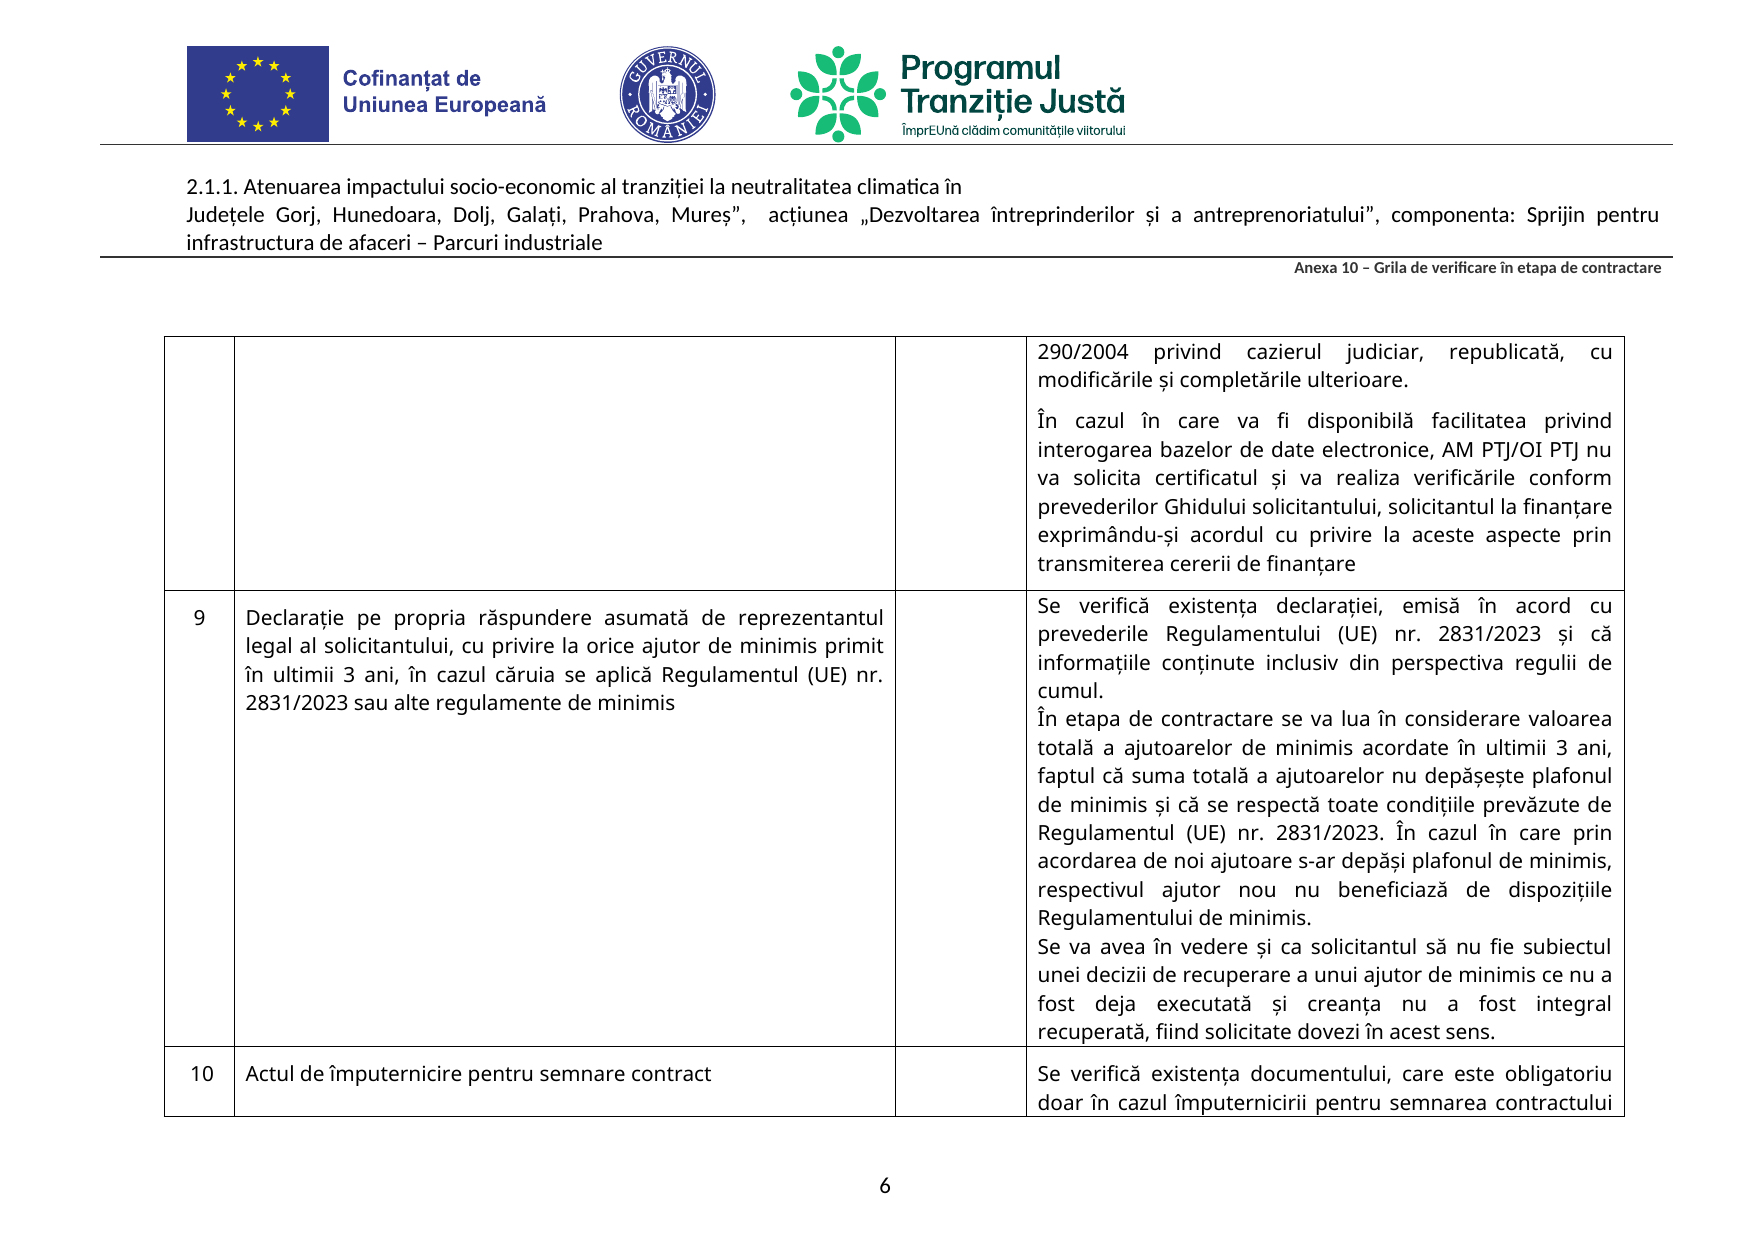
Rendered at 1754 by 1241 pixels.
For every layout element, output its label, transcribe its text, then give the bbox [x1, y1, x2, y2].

table_cell 8 [165, 337, 234, 590]
table_cell [896, 591, 1026, 1046]
table_cell [896, 337, 1026, 590]
table_cell 9 [165, 591, 234, 1046]
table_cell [235, 337, 895, 590]
table_cell [896, 1047, 1026, 1116]
table_cell Declarație pe propria răspundere asumată de reprezentantul legal al solicitantului, cu privire la orice ajutor de minimis primit în ultimii 3 ani, în cazul căruia se aplică Regulamentul (UE) nr. 2831/2023 sau alte regulamente de minimis [235, 591, 895, 1046]
table_cell 10 [165, 1047, 234, 1116]
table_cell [235, 1047, 895, 1116]
table_cell Se verifică existența declarației, emisă în acord cu prevederile Regulamentului (UE) nr. 2831/2023 și că informațiile conținute inclusiv din perspectiva regulii de cumul. În etapa de contractare se va lua în considerare valoarea totală a ajutoarelor de minimis acordate în ultimii 3 ani, faptul că suma totală a ajutoarelor nu depășește plafonul de minimis și că se respectă toate condițiile prevăzute de Regulamentul (UE) nr. 2831/2023. În cazul în care prin acordarea de noi ajutoare s-ar depăși plafonul de minimis, respectivul ajutor nou nu beneficiază de dispozițiile Regulamentului de minimis. Se va avea în vedere și ca solicitantul să nu fie subiectul unei decizii de recuperare a unui ajutor de minimis ce nu a fost deja executată și creanța nu a fost integral recuperată, fiind solicitate dovezi în acest sens. [1027, 591, 1624, 1046]
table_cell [1027, 1047, 1624, 1116]
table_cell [1027, 337, 1624, 590]
